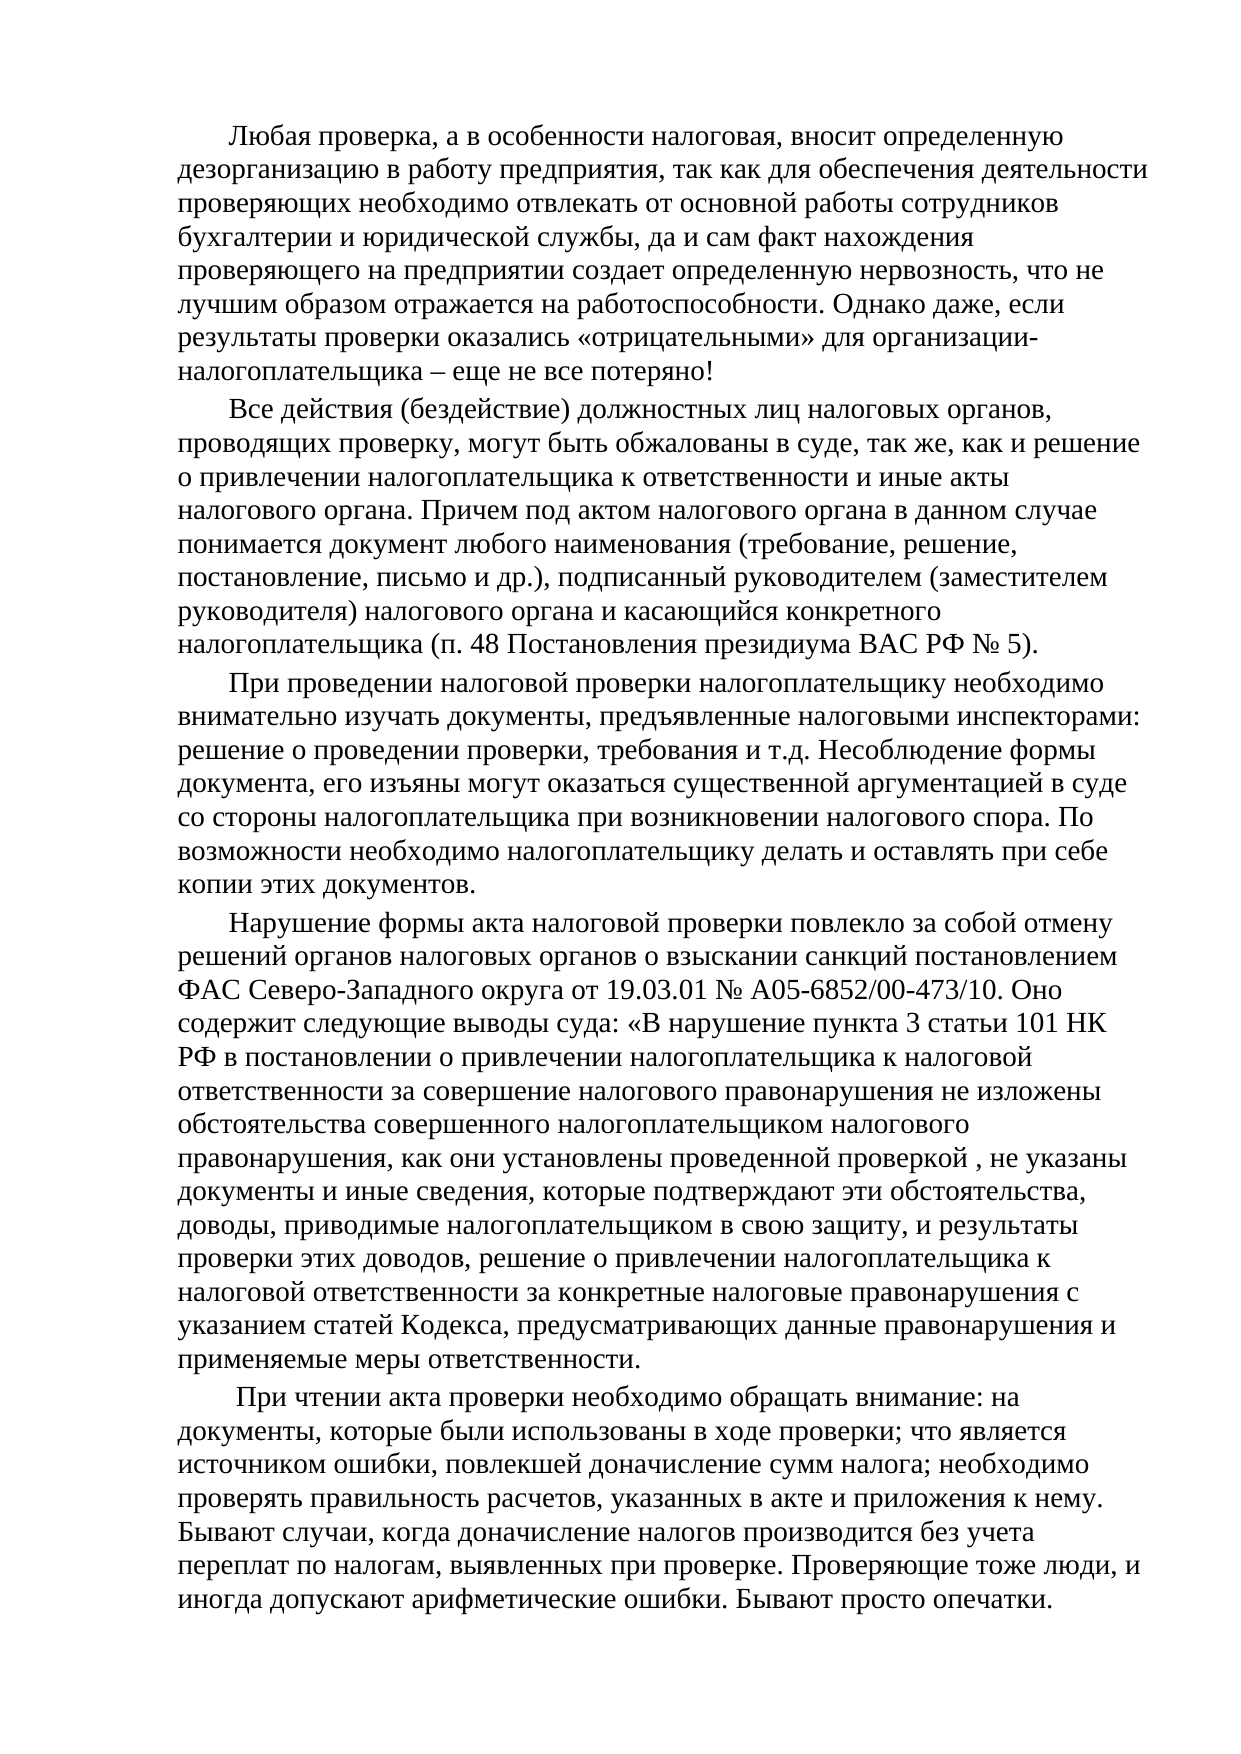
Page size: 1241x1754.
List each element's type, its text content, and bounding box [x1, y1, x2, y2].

text Любая проверка, а в особенности налоговая, вносит определенную дезорганизацию в работу предприятия, так как для обеспечения деятельности проверяющих необходимо отвлекать от основной работы сотрудников бухгалтерии и юридической службы, да и сам факт нахождения проверяющего на предприятии создает определенную нервозность, что не лучшим образом отражается на работоспособности. Однако даже, если результаты проверки оказались «отрицательными» для организации-налогоплательщика – еще не все потеряно! [177, 157, 1152, 425]
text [177, 1418, 1152, 1586]
text При проведении налоговой проверки налогоплательщику необходимо внимательно изучать документы, предъявленные налоговыми инспекторами: решение о проведении проверки, требования и т.д. Несоблюдение формы документа, его изъяны могут оказаться существенной аргументацией в суде со стороны налогоплательщика при возникновении налогового спора. По возможности необходимо налогоплательщику делать и оставлять при себе копии этих документов. [177, 704, 1152, 938]
text Все действия (бездействие) должностных лиц налоговых органов, проводящих проверку, могут быть обжалованы в суде, так же, как и решение о привлечении налогоплательщика к ответственности и иные акты налогового органа. Причем под актом налогового органа в данном случае понимается документ любого наименования (требование, решение, постановление, письмо и др.), подписанный руководителем (заместителем руководителя) налогового органа и касающийся конкретного налогоплательщика (п. 48 Постановления президиума ВАС РФ № 5). [177, 430, 1152, 698]
text Нарушение формы акта налоговой проверки повлекло за собой отмену решений органов налоговых органов о взыскании санкций постановлением ФАС Северо-Западного округа от 19.03.01 № А05-6852/00-473/10. Оно содержит следующие выводы суда: «В нарушение пункта 3 статьи 101 НК РФ в постановлении о привлечении налогоплательщика к налоговой ответственности за совершение налогового правонарушения не изложены обстоятельства совершенного налогоплательщиком налогового правонарушения, как они установлены проведенной проверкой , не указаны документы и иные сведения, которые подтверждают эти обстоятельства, доводы, приводимые налогоплательщиком в свою защиту, и результаты проверки этих доводов, решение о привлечении налогоплательщика к налоговой ответственности за конкретные налоговые правонарушения с указанием статей Кодекса, предусматривающих данные правонарушения и применяемые меры ответственности. [177, 943, 1152, 1413]
